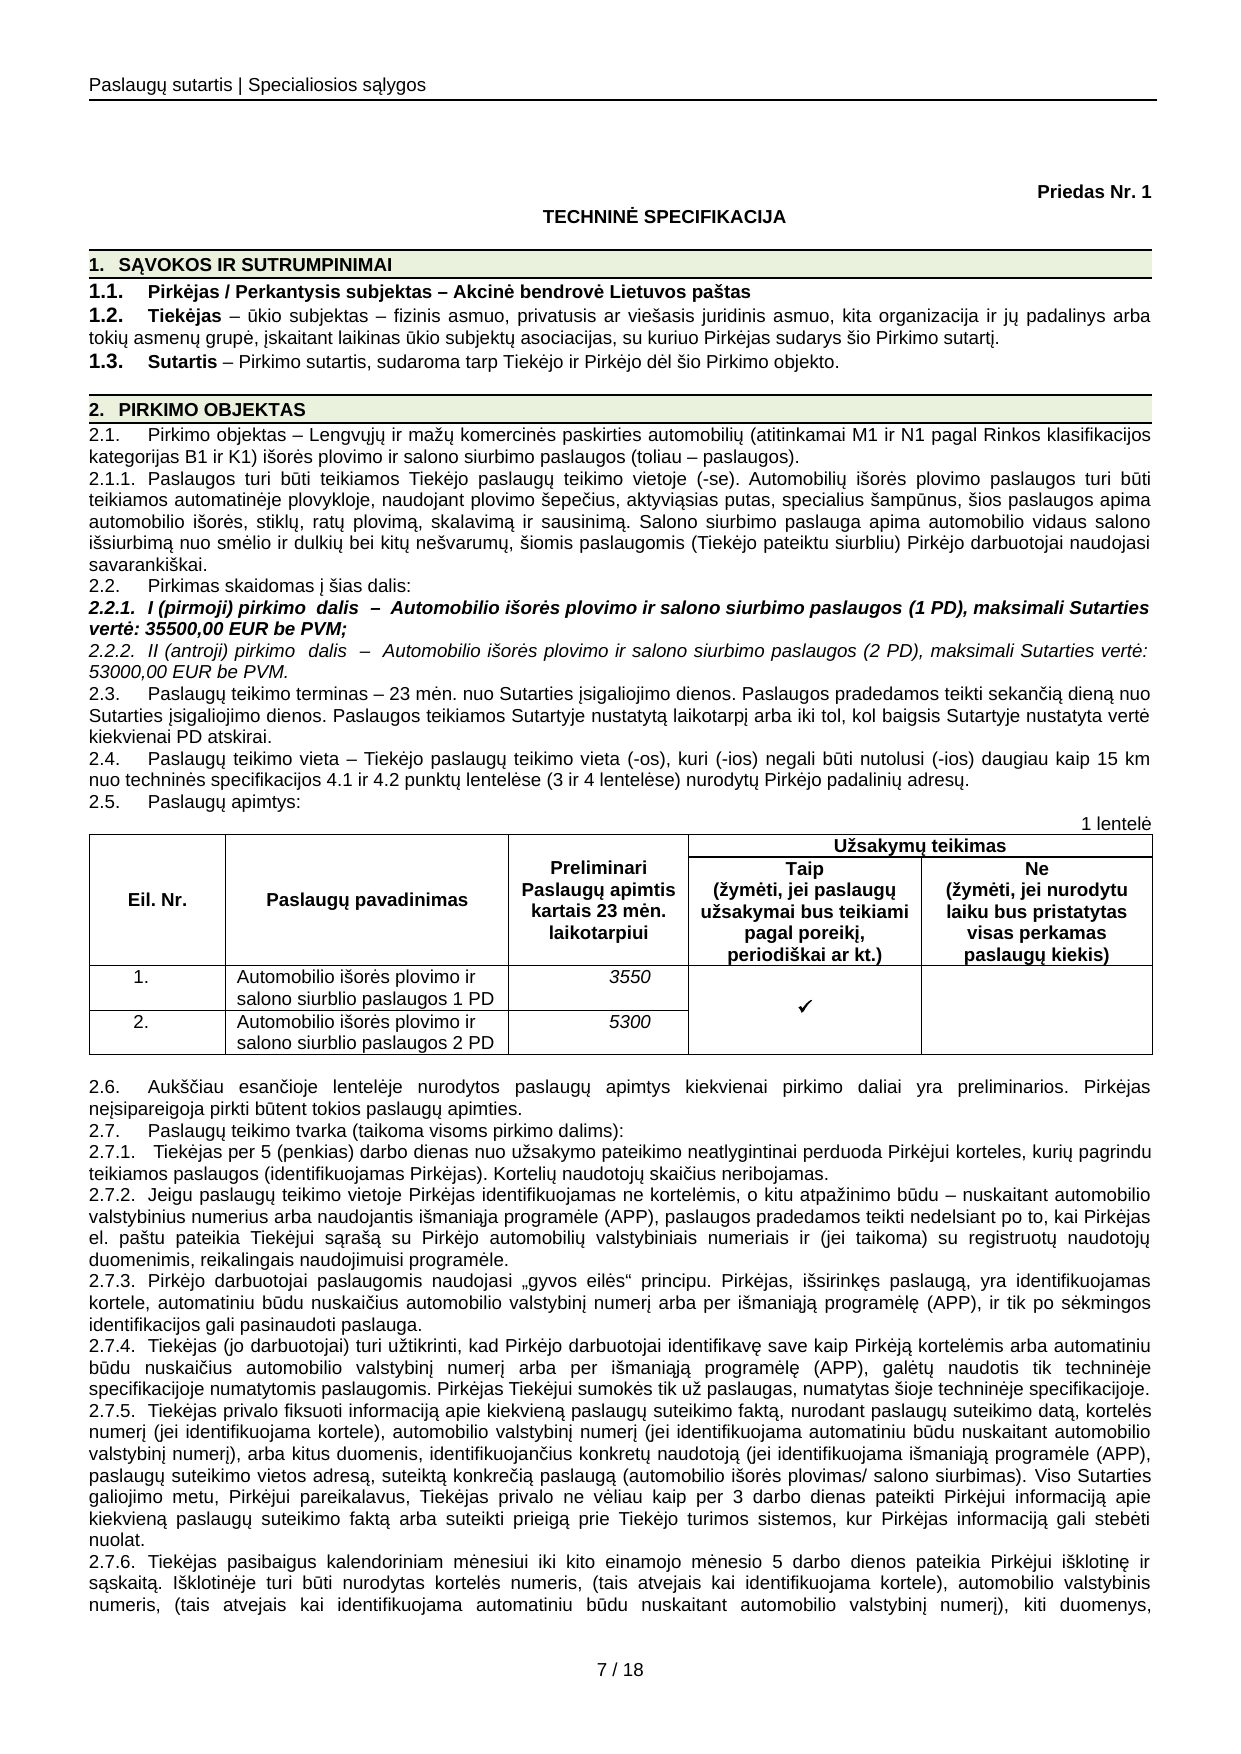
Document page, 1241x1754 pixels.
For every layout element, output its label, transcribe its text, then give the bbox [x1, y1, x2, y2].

list PIRKIMO OBJEKTAS [89, 396, 1152, 422]
list Tiekėjas – ūkio subjektas – fizinis asmuo, privatusis ar viešasis juridinis asmuo, kita organizacija ir jų padalinys arba tokių asmenų grupė, įskaitant laikinas ūkio subjektų asociacijas, su kuriuo Pirkėjas sudarys šio Pirkimo sutartį. [89, 303, 1152, 349]
table_cell [689, 966, 921, 1054]
list Paslaugos turi būti teikiamos Tiekėjo paslaugų teikimo vietoje (-se). Automobilių išorės plovimo paslaugos turi būti teikiamos automatinėje plovykloje, naudojant plovimo šepečius, aktyviąsias putas, specialius šampūnus, šios paslaugos apima automobilio išorės, stiklų, ratų plovimą, skalavimą ir sausinimą. Salono siurbimo paslauga apima automobilio vidaus salono išsiurbimą nuo smėlio ir dulkių bei kitų nešvarumų, šiomis paslaugomis (Tiekėjo pateiktu siurbliu) Pirkėjo darbuotojai naudojasi savarankiškai. [89, 467, 1152, 575]
list Sutartis – Pirkimo sutartis, sudaroma tarp Tiekėjo ir Pirkėjo dėl šio Pirkimo objekto. [89, 349, 1152, 373]
table_cell Automobilio išorės plovimo ir salono siurblio paslaugos 1 PD [226, 966, 508, 1009]
table_header Eil. Nr. [90, 835, 225, 965]
table_header Paslaugų pavadinimas [226, 835, 508, 965]
table_header Užsakymų teikimas [689, 835, 1152, 856]
list Pirkimas skaidomas į šias dalis: [89, 575, 1152, 597]
list Tiekėjas privalo fiksuoti informaciją apie kiekvieną paslaugų suteikimo faktą, nurodant paslaugų suteikimo datą, kortelės numerį (jei identifikuojama kortele), automobilio valstybinį numerį (jei identifikuojama automatiniu būdu nuskaitant automobilio valstybinį numerį), arba kitus duomenis, identifikuojančius konkretų naudotoją (jei identifikuojama išmaniąją programėle (APP), paslaugų suteikimo vietos adresą, suteiktą konkrečią paslaugą (automobilio išorės plovimas/ salono siurbimas). Viso Sutarties galiojimo metu, Pirkėjui pareikalavus, Tiekėjas privalo ne vėliau kaip per 3 darbo dienas pateikti Pirkėjui informaciją apie kiekvieną paslaugų suteikimo faktą arba suteikti prieigą prie Tiekėjo turimos sistemos, kur Pirkėjas informaciją gali stebėti nuolat. [89, 1400, 1152, 1551]
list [89, 1551, 1152, 1615]
table_cell Automobilio išorės plovimo ir salono siurblio paslaugos 2 PD [226, 1011, 508, 1054]
list Pirkimo objektas – Lengvųjų ir mažų komercinės paskirties automobilių (atitinkamai M1 ir N1 pagal Rinkos klasifikacijos kategorijas B1 ir K1) išorės plovimo ir salono siurbimo paslaugos (toliau – paslaugos). [89, 424, 1152, 467]
text 1 lentelė [89, 812, 1152, 834]
table_header Preliminari Paslaugų apimtis kartais 23 mėn. laikotarpiui [509, 835, 688, 965]
list Tiekėjas (jo darbuotojai) turi užtikrinti, kad Pirkėjo darbuotojai identifikavę save kaip Pirkėją kortelėmis arba automatiniu būdu nuskaičius automobilio valstybinį numerį arba per išmaniąją programėlę (APP), galėtų naudotis tik techninėje specifikacijoje numatytomis paslaugomis. Pirkėjas Tiekėjui sumokės tik už paslaugas, numatytas šioje techninėje specifikacijoje. [89, 1335, 1152, 1400]
list Aukščiau esančioje lentelėje nurodytos paslaugų apimtys kiekvienai pirkimo daliai yra preliminarios. Pirkėjas neįsipareigoja pirkti būtent tokios paslaugų apimties. [89, 1076, 1152, 1119]
list SĄVOKOS IR SUTRUMPINIMAI [89, 251, 1152, 277]
list II (antroji) pirkimo dalis – Automobilio išorės plovimo ir salono siurbimo paslaugos (2 PD), maksimali Sutarties vertė: 53000,00 EUR be PVM. [89, 640, 1152, 683]
table_cell [922, 966, 1152, 1054]
list Paslaugų apimtys: [89, 791, 1152, 812]
list Paslaugų teikimo tvarka (taikoma visoms pirkimo dalims): [89, 1119, 1152, 1141]
table_cell 5300 [509, 1011, 688, 1054]
table_cell Ne (žymėti, jei nurodytu laiku bus pristatytas visas perkamas paslaugų kiekis) [922, 858, 1152, 965]
table_cell 2. [90, 1011, 225, 1054]
table_cell 3550 [509, 966, 688, 1009]
list I (pirmoji) pirkimo dalis – Automobilio išorės plovimo ir salono siurbimo paslaugos (1 PD), maksimali Sutarties vertė: 35500,00 EUR be PVM; [89, 597, 1152, 640]
list Paslaugų teikimo terminas – 23 mėn. nuo Sutarties įsigaliojimo dienos. Paslaugos pradedamos teikti sekančią dieną nuo Sutarties įsigaliojimo dienos. Paslaugos teikiamos Sutartyje nustatytą laikotarpį arba iki tol, kol baigsis Sutartyje nustatyta vertė kiekvienai PD atskirai. [89, 683, 1152, 748]
list Pirkėjas / Perkantysis subjektas – Akcinė bendrovė Lietuvos paštas [89, 279, 1152, 303]
list Tiekėjas per 5 (penkias) darbo dienas nuo užsakymo pateikimo neatlygintinai perduoda Pirkėjui korteles, kurių pagrindu teikiamos paslaugos (identifikuojamas Pirkėjas). Kortelių naudotojų skaičius neribojamas. [89, 1141, 1152, 1184]
list Pirkėjo darbuotojai paslaugomis naudojasi „gyvos eilės“ principu. Pirkėjas, išsirinkęs paslaugą, yra identifikuojamas kortele, automatiniu būdu nuskaičius automobilio valstybinį numerį arba per išmaniąją programėlę (APP), ir tik po sėkmingos identifikacijos gali pasinaudoti paslauga. [89, 1270, 1152, 1335]
table_cell 1. [90, 966, 225, 1009]
table_cell Taip (žymėti, jei paslaugų užsakymai bus teikiami pagal poreikį, periodiškai ar kt.) [689, 858, 921, 965]
list Jeigu paslaugų teikimo vietoje Pirkėjas identifikuojamas ne kortelėmis, o kitu atpažinimo būdu – nuskaitant automobilio valstybinius numerius arba naudojantis išmaniąja programėle (APP), paslaugos pradedamos teikti nedelsiant po to, kai Pirkėjas el. paštu pateikia Tiekėjui sąrašą su Pirkėjo automobilių valstybiniais numeriais ir (jei taikoma) su registruotų naudotojų duomenimis, reikalingais naudojimuisi programėle. [89, 1184, 1152, 1270]
text Priedas Nr. 1 [89, 181, 1152, 202]
list Paslaugų teikimo vieta – Tiekėjo paslaugų teikimo vieta (-os), kuri (-ios) negali būti nutolusi (-ios) daugiau kaip 15 km nuo techninės specifikacijos 4.1 ir 4.2 punktų lentelėse (3 ir 4 lentelėse) nurodytų Pirkėjo padalinių adresų. [89, 748, 1152, 791]
text TECHNINĖ SPECIFIKACIJA [89, 206, 1152, 228]
